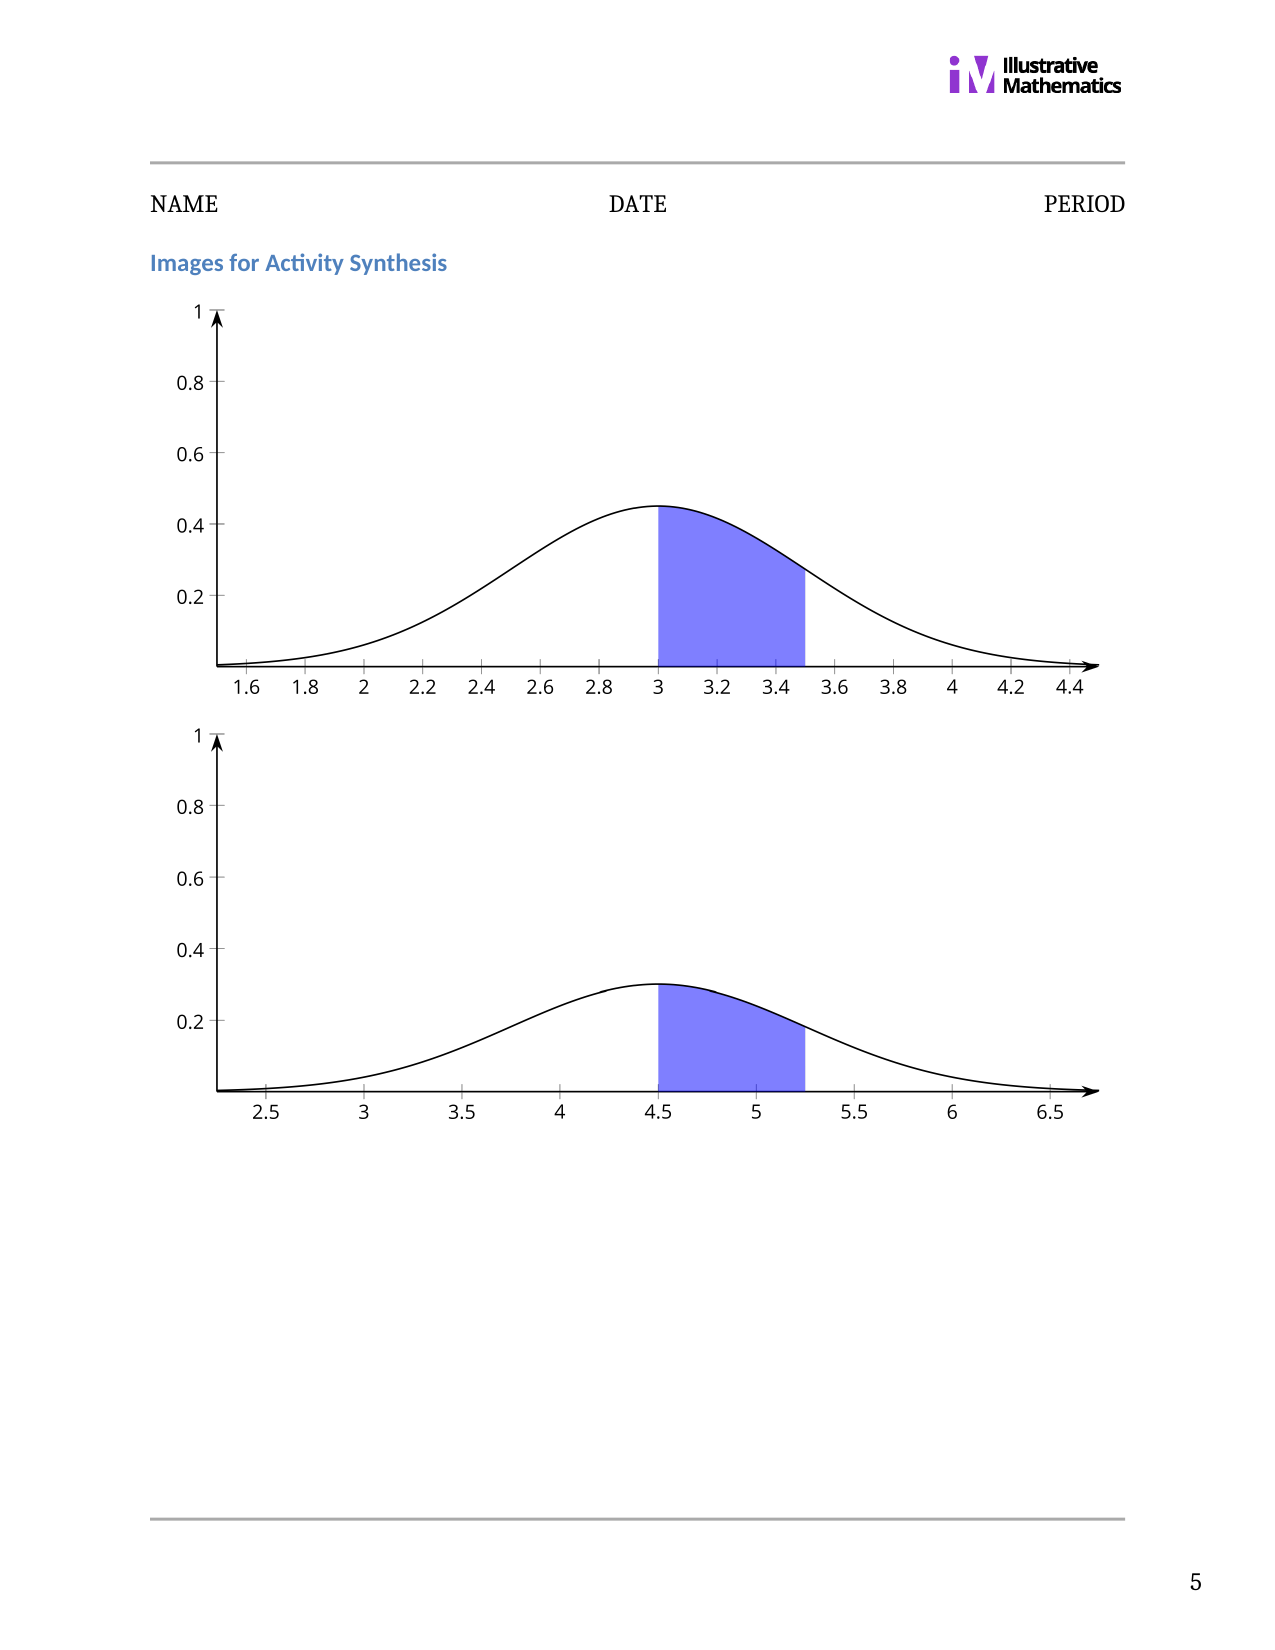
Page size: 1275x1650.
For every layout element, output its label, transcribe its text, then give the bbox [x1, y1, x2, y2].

subtitle Images for Activity Synthesis [150, 247, 1125, 278]
picture [168, 720, 1100, 1127]
picture [949, 55, 1121, 93]
picture [168, 296, 1100, 702]
